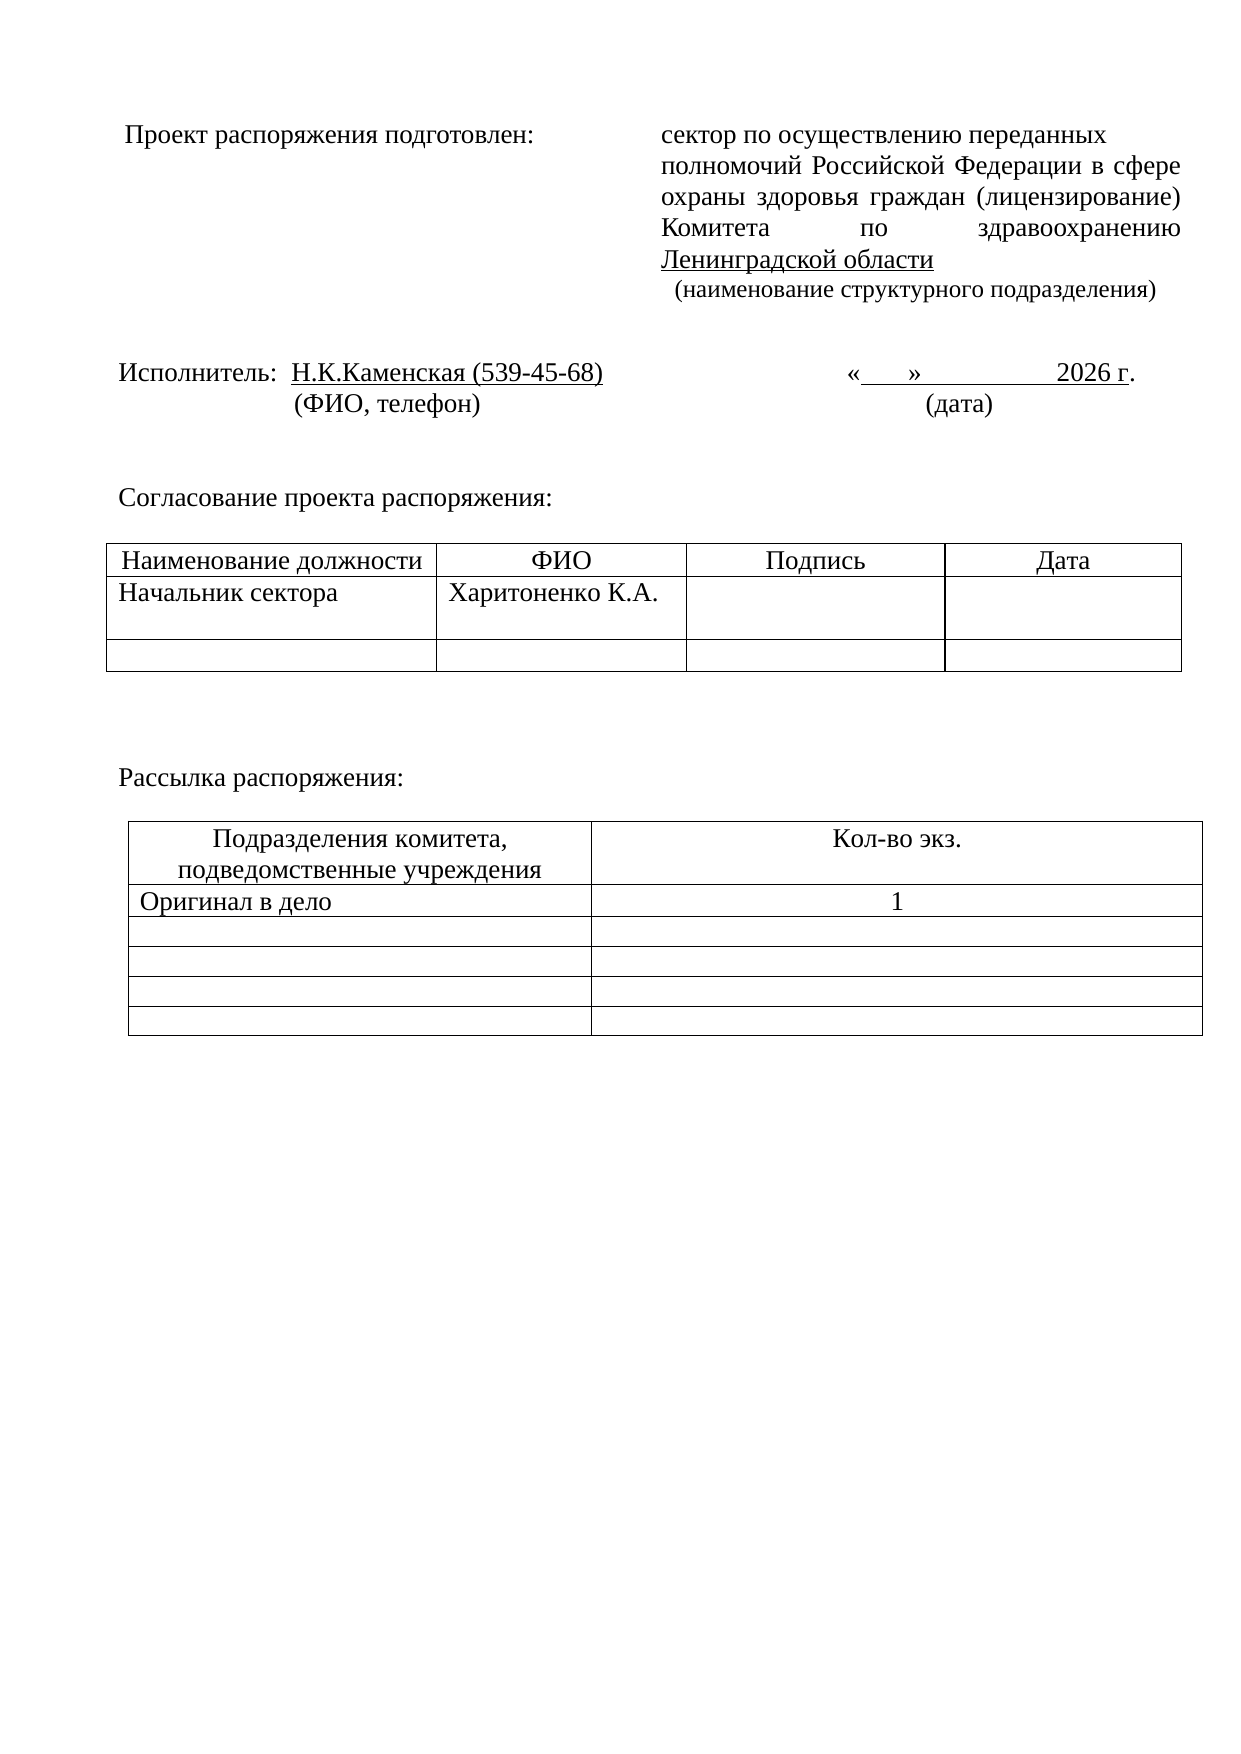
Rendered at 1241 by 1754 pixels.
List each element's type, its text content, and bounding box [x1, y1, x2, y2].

table_cell Начальник сектора [107, 577, 436, 639]
table_cell [592, 917, 1202, 946]
table_header ФИО [437, 544, 686, 576]
table_cell Харитоненко К.А. [437, 577, 686, 639]
table_cell [129, 1007, 591, 1035]
table_cell [687, 640, 944, 671]
table_cell [592, 977, 1202, 1006]
table_cell [946, 577, 1181, 639]
text (ФИО, телефон) (дата) [118, 388, 1181, 419]
table_cell [946, 640, 1181, 671]
table_cell [687, 577, 944, 639]
text Исполнитель: Н.К.Каменская (539-45-68) « » 2026 г. [118, 356, 1181, 388]
text (наименование структурного подразделения) [118, 274, 1181, 303]
text Рассылка распоряжения: [118, 761, 1181, 792]
table_cell [592, 947, 1202, 976]
table_cell [129, 947, 591, 976]
table_cell [107, 640, 436, 671]
table_cell [592, 1007, 1202, 1035]
text Согласование проекта распоряжения: [118, 481, 1181, 512]
table_header Кол-во экз. [592, 822, 1202, 884]
table_header Подразделения комитета, подведомственные учреждения [129, 822, 591, 884]
table_header Подпись [687, 544, 944, 576]
table_cell [129, 917, 591, 946]
table_cell 1 [592, 885, 1202, 916]
table_header Наименование должности [107, 544, 436, 576]
table_header сектор по осуществлению переданных полномочий Российской Федерации в сфере охраны здоровья граждан (лицензирование) Комитета по здравоохранению Ленинградской области [650, 118, 1192, 274]
table_header Дата [946, 544, 1181, 576]
table_header Проект распоряжения подготовлен: [107, 118, 649, 274]
table_cell Оригинал в дело [129, 885, 591, 916]
table_cell [129, 977, 591, 1006]
table_cell [437, 640, 686, 671]
